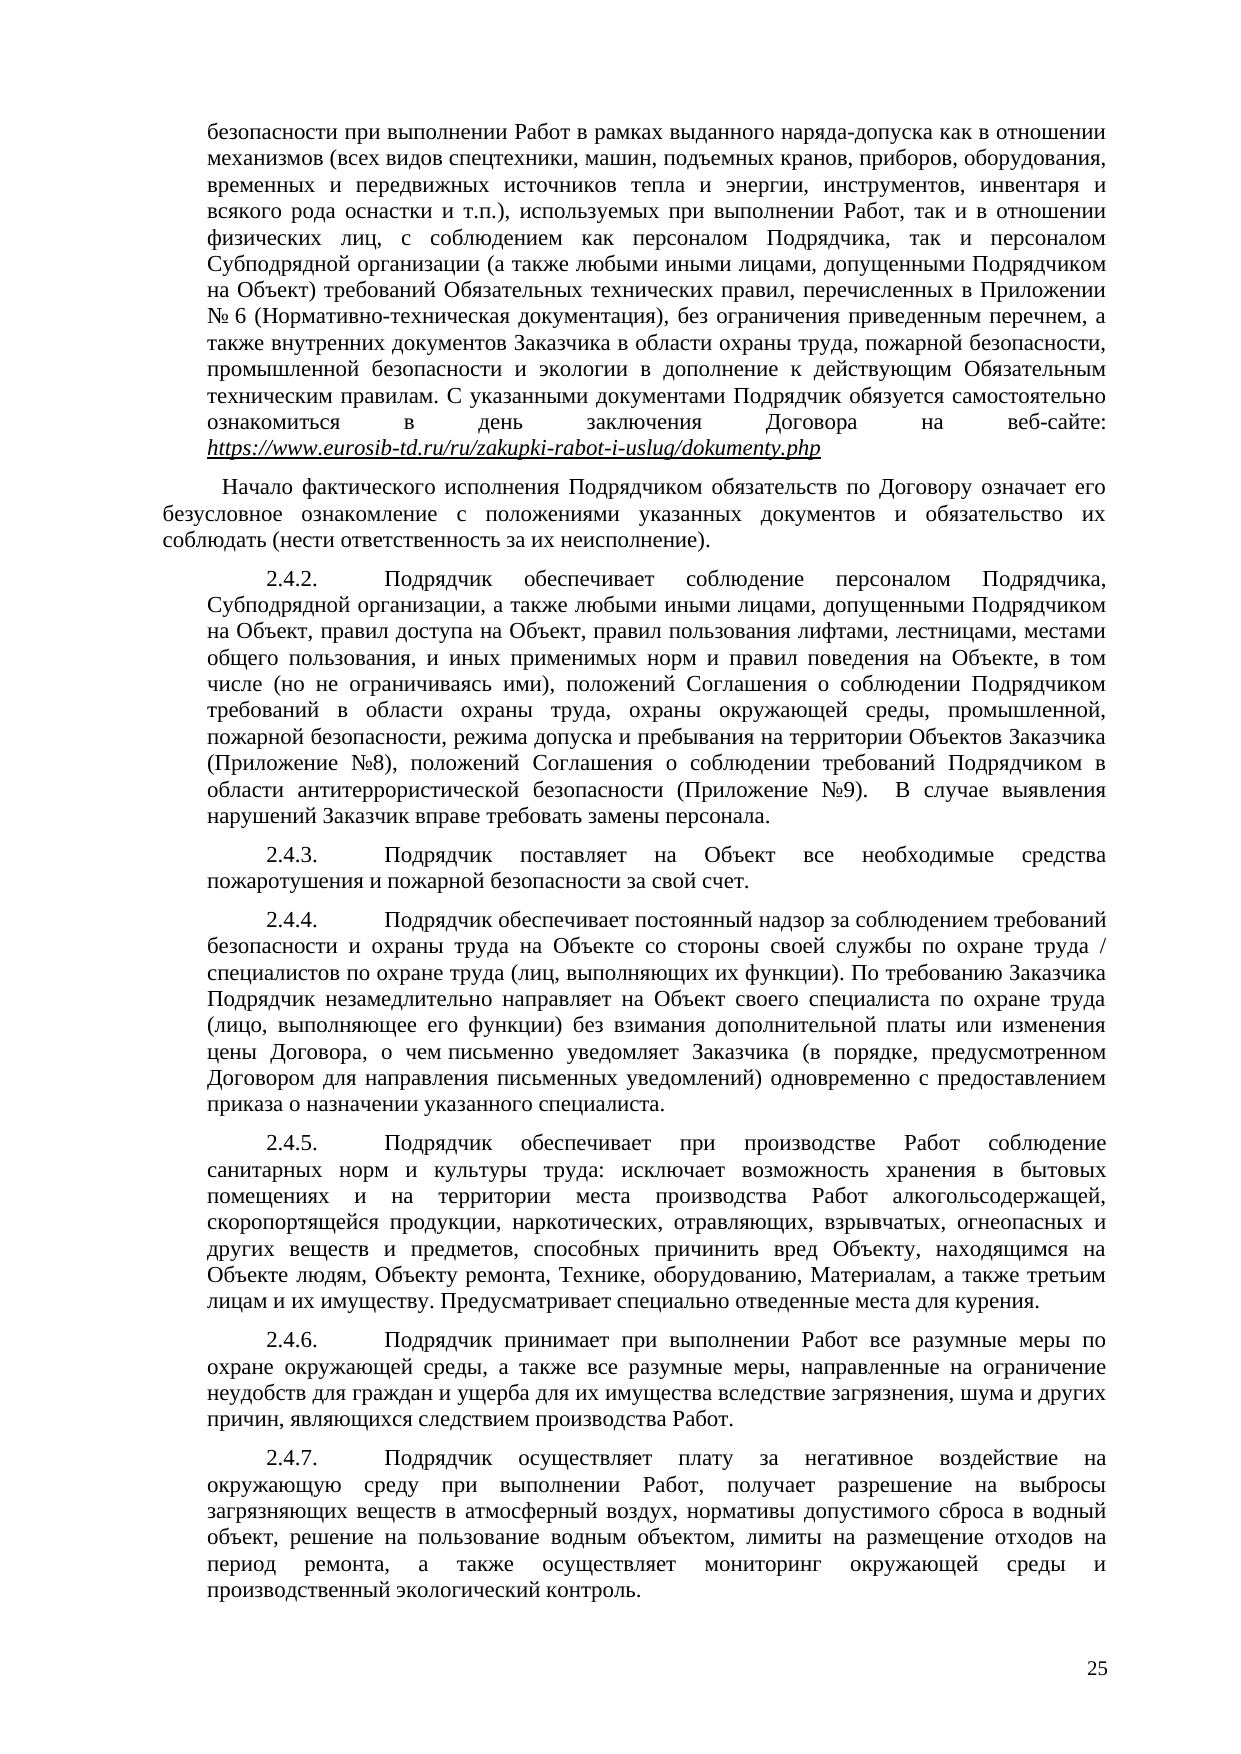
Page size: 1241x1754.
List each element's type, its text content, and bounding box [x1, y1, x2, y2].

text Подрядчик поставляет на Объект все необходимые средства пожаротушения и пожарной безопасности за свой счет. [207, 841, 1107, 893]
list Начало фактического исполнения Подрядчиком обязательств по Договору означает его безусловное ознакомление с положениями указанных документов и обязательство их соблюдать (нести ответственность за их неисполнение). [162, 473, 1107, 552]
text Подрядчик принимает при выполнении Работ все разумные меры по охране окружающей среды, а также все разумные меры, направленные на ограничение неудобств для граждан и ущерба для их имущества вследствие загрязнения, шума и других причин, являющихся следствием производства Работ. [207, 1326, 1107, 1432]
text Подрядчик обеспечивает постоянный надзор за соблюдением требований безопасности и охраны труда на Объекте со стороны своей службы по охране труда / специалистов по охране труда (лиц, выполняющих их функции). По требованию Заказчика Подрядчик незамедлительно направляет на Объект своего специалиста по охране труда (лицо, выполняющее его функции) без взимания дополнительной платы или изменения цены Договора, о чем письменно уведомляет Заказчика (в порядке, предусмотренном Договором для направления письменных уведомлений) одновременно с предоставлением приказа о назначении указанного специалиста. [207, 906, 1107, 1117]
text Подрядчик обеспечивает при производстве Работ соблюдение санитарных норм и культуры труда: исключает возможность хранения в бытовых помещениях и на территории места производства Работ алкогольсодержащей, скоропортящейся продукции, наркотических, отравляющих, взрывчатых, огнеопасных и других веществ и предметов, способных причинить вред Объекту, находящимся на Объекте людям, Объекту ремонта, Технике, оборудованию, Материалам, а также третьим лицам и их имуществу. Предусматривает специально отведенные места для курения. [207, 1129, 1107, 1314]
text Подрядчик обеспечивает соблюдение персоналом Подрядчика, Субподрядной организации, а также любыми иными лицами, допущенными Подрядчиком на Объект, правил доступа на Объект, правил пользования лифтами, лестницами, местами общего пользования, и иных применимых норм и правил поведения на Объекте, в том числе (но не ограничиваясь ими), положений Соглашения о соблюдении Подрядчиком требований в области охраны труда, охраны окружающей среды, промышленной, пожарной безопасности, режима допуска и пребывания на территории Объектов Заказчика (Приложение №8), положений Соглашения о соблюдении требований Подрядчиком в области антитеррористической безопасности (Приложение №9). В случае выявления нарушений Заказчик вправе требовать замены персонала. [207, 565, 1107, 828]
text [207, 118, 1107, 461]
text Подрядчик осуществляет плату за негативное воздействие на окружающую среду при выполнении Работ, получает разрешение на выбросы загрязняющих веществ в атмосферный воздух, нормативы допустимого сброса в водный объект, решение на пользование водным объектом, лимиты на размещение отходов на период ремонта, а также осуществляет мониторинг окружающей среды и производственный экологический контроль. [207, 1444, 1107, 1602]
